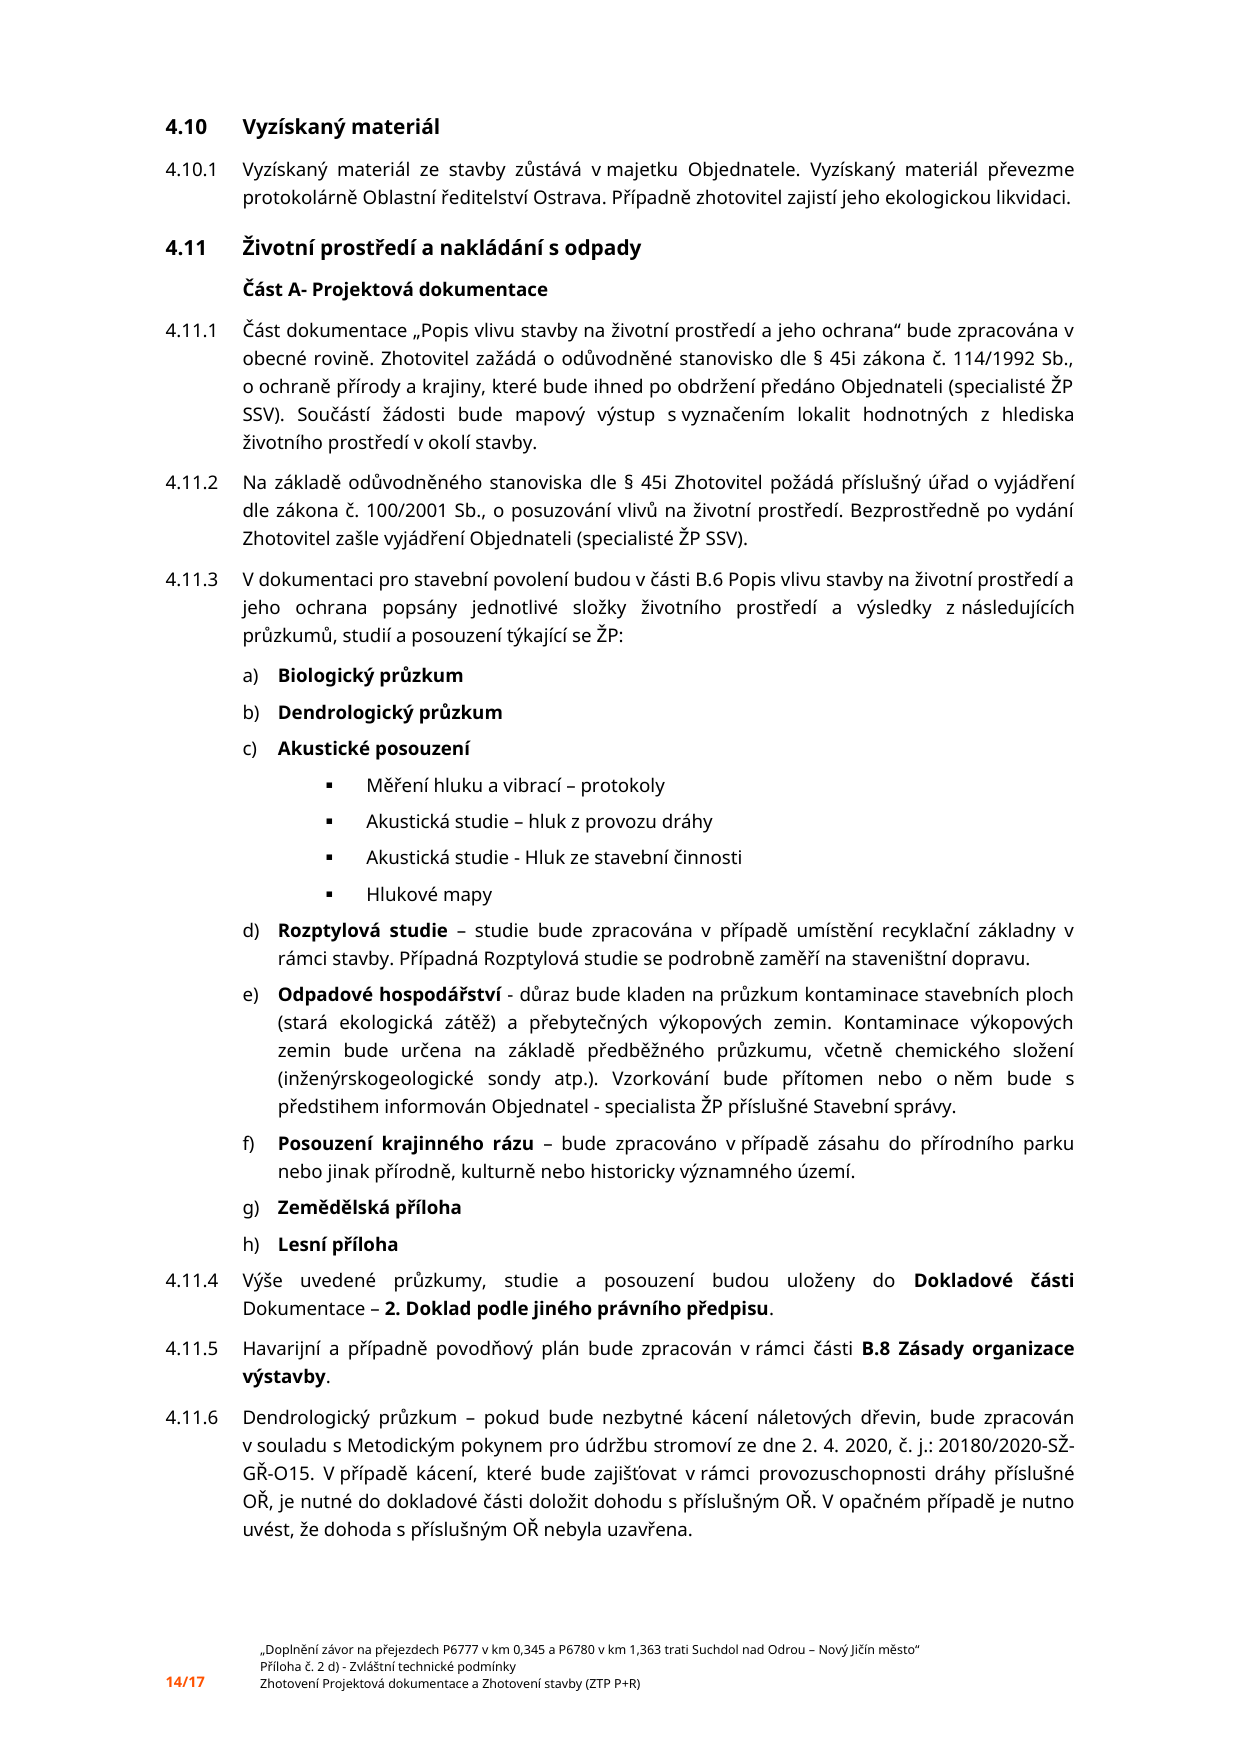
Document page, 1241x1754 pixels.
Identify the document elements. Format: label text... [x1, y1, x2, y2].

list Havarijní a případně povodňový plán bude zpracován v rámci části B.8 Zásady organizace výstavby. [165, 1336, 1075, 1389]
list Posouzení krajinného rázu – bude zpracováno v případě zásahu do přírodního parku nebo jinak přírodně, kulturně nebo historicky významného území. [242, 1130, 1075, 1184]
text Životní prostředí a nakládání s odpady [165, 233, 1075, 261]
list Lesní příloha [242, 1231, 1075, 1256]
list Výše uvedené průzkumy, studie a posouzení budou uloženy do Dokladové části Dokumentace – 2. Doklad podle jiného právního předpisu. [165, 1267, 1075, 1321]
list Odpadové hospodářství - důraz bude kladen na průzkum kontaminace stavebních ploch (stará ekologická zátěž) a přebytečných výkopových zemin. Kontaminace výkopových zemin bude určena na základě předběžného průzkumu, včetně chemického složení (inženýrskogeologické sondy atp.). Vzorkování bude přítomen nebo o něm bude s předstihem informován Objednatel - specialista ŽP příslušné Stavební správy. [242, 982, 1075, 1119]
list V dokumentaci pro stavební povolení budou v části B.6 Popis vlivu stavby na životní prostředí a jeho ochrana popsány jednotlivé složky životního prostředí a výsledky z následujících průzkumů, studií a posouzení týkající se ŽP: [165, 566, 1075, 648]
text Vyzískaný materiál ze stavby zůstává v majetku Objednatele. Vyzískaný materiál převezme protokolárně Oblastní ředitelství Ostrava. Případně zhotovitel zajistí jeho ekologickou likvidaci. [165, 156, 1075, 209]
list Dendrologický průzkum [242, 699, 1075, 725]
list Hlukové mapy [325, 881, 1075, 906]
list Rozptylová studie – studie bude zpracována v případě umístění recyklační základny v rámci stavby. Případná Rozptylová studie se podrobně zaměří na staveništní dopravu. [242, 917, 1075, 971]
list Akustické posouzení [242, 736, 1075, 761]
text Vyzískaný materiál [165, 112, 1075, 141]
list Akustická studie - Hluk ze stavební činnosti [325, 844, 1075, 870]
list Biologický průzkum [242, 663, 1075, 688]
list Část dokumentace „Popis vlivu stavby na životní prostředí a jeho ochrana“ bude zpracována v obecné rovině. Zhotovitel zažádá o odůvodněné stanovisko dle § 45i zákona č. 114/1992 Sb., o ochraně přírody a krajiny, které bude ihned po obdržení předáno Objednateli (specialisté ŽP SSV). Součástí žádosti bude mapový výstup s vyznačením lokalit hodnotných z hlediska životního prostředí v okolí stavby. [165, 317, 1075, 455]
list Na základě odůvodněného stanoviska dle § 45i Zhotovitel požádá příslušný úřad o vyjádření dle zákona č. 100/2001 Sb., o posuzování vlivů na životní prostředí. Bezprostředně po vydání Zhotovitel zašle vyjádření Objednateli (specialisté ŽP SSV). [165, 470, 1075, 551]
list Měření hluku a vibrací – protokoly [325, 772, 1075, 797]
text Část A- Projektová dokumentace [242, 277, 1075, 302]
list Akustická studie – hluk z provozu dráhy [325, 808, 1075, 834]
list Zemědělská příloha [242, 1194, 1075, 1220]
text Dendrologický průzkum – pokud bude nezbytné kácení náletových dřevin, bude zpracován v souladu s Metodickým pokynem pro údržbu stromoví ze dne 2. 4. 2020, č. j.: 20180/2020-SŽ-GŘ-O15. V případě kácení, které bude zajišťovat v rámci provozuschopnosti dráhy příslušné OŘ, je nutné do dokladové části doložit dohodu s příslušným OŘ. V opačném případě je nutno uvést, že dohoda s příslušným OŘ nebyla uzavřena. [165, 1404, 1075, 1542]
